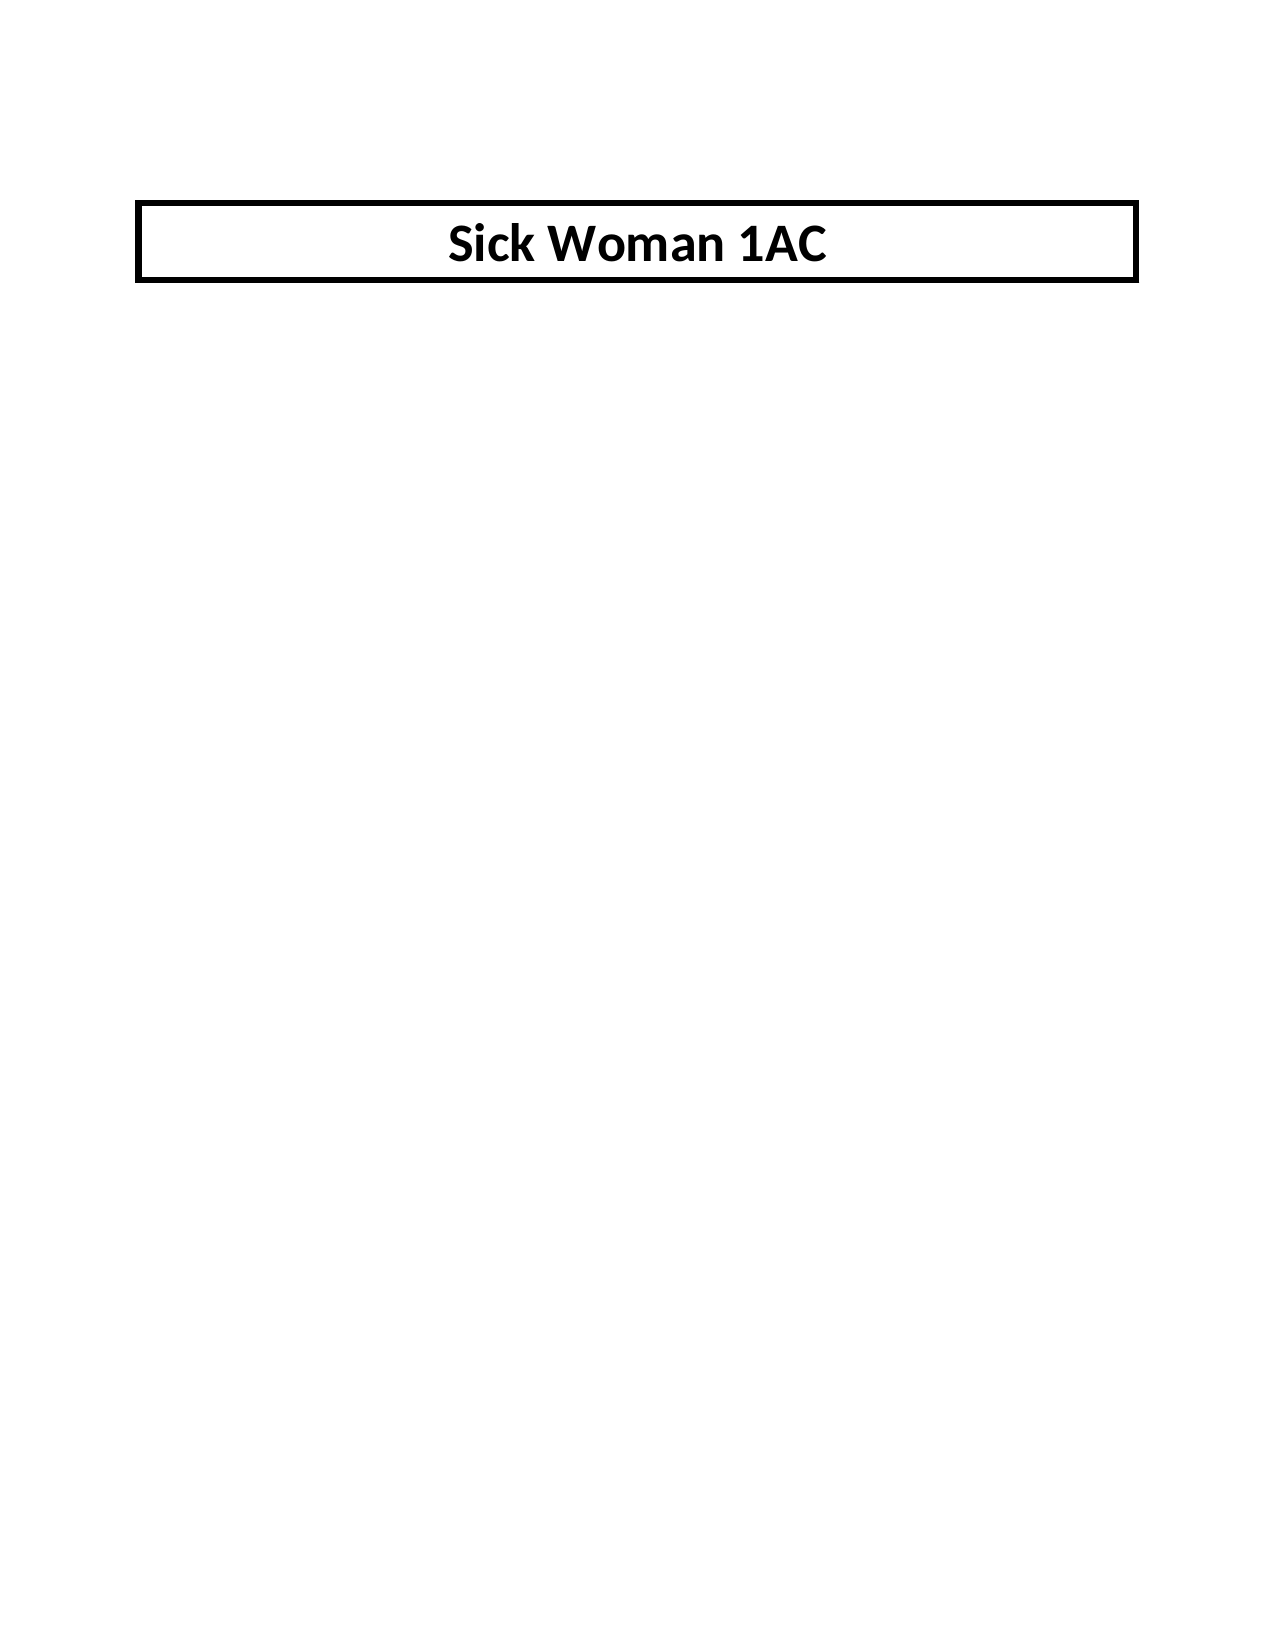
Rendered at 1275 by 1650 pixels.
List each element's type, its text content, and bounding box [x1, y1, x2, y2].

subtitle Sick Woman 1AC [142, 206, 1133, 277]
